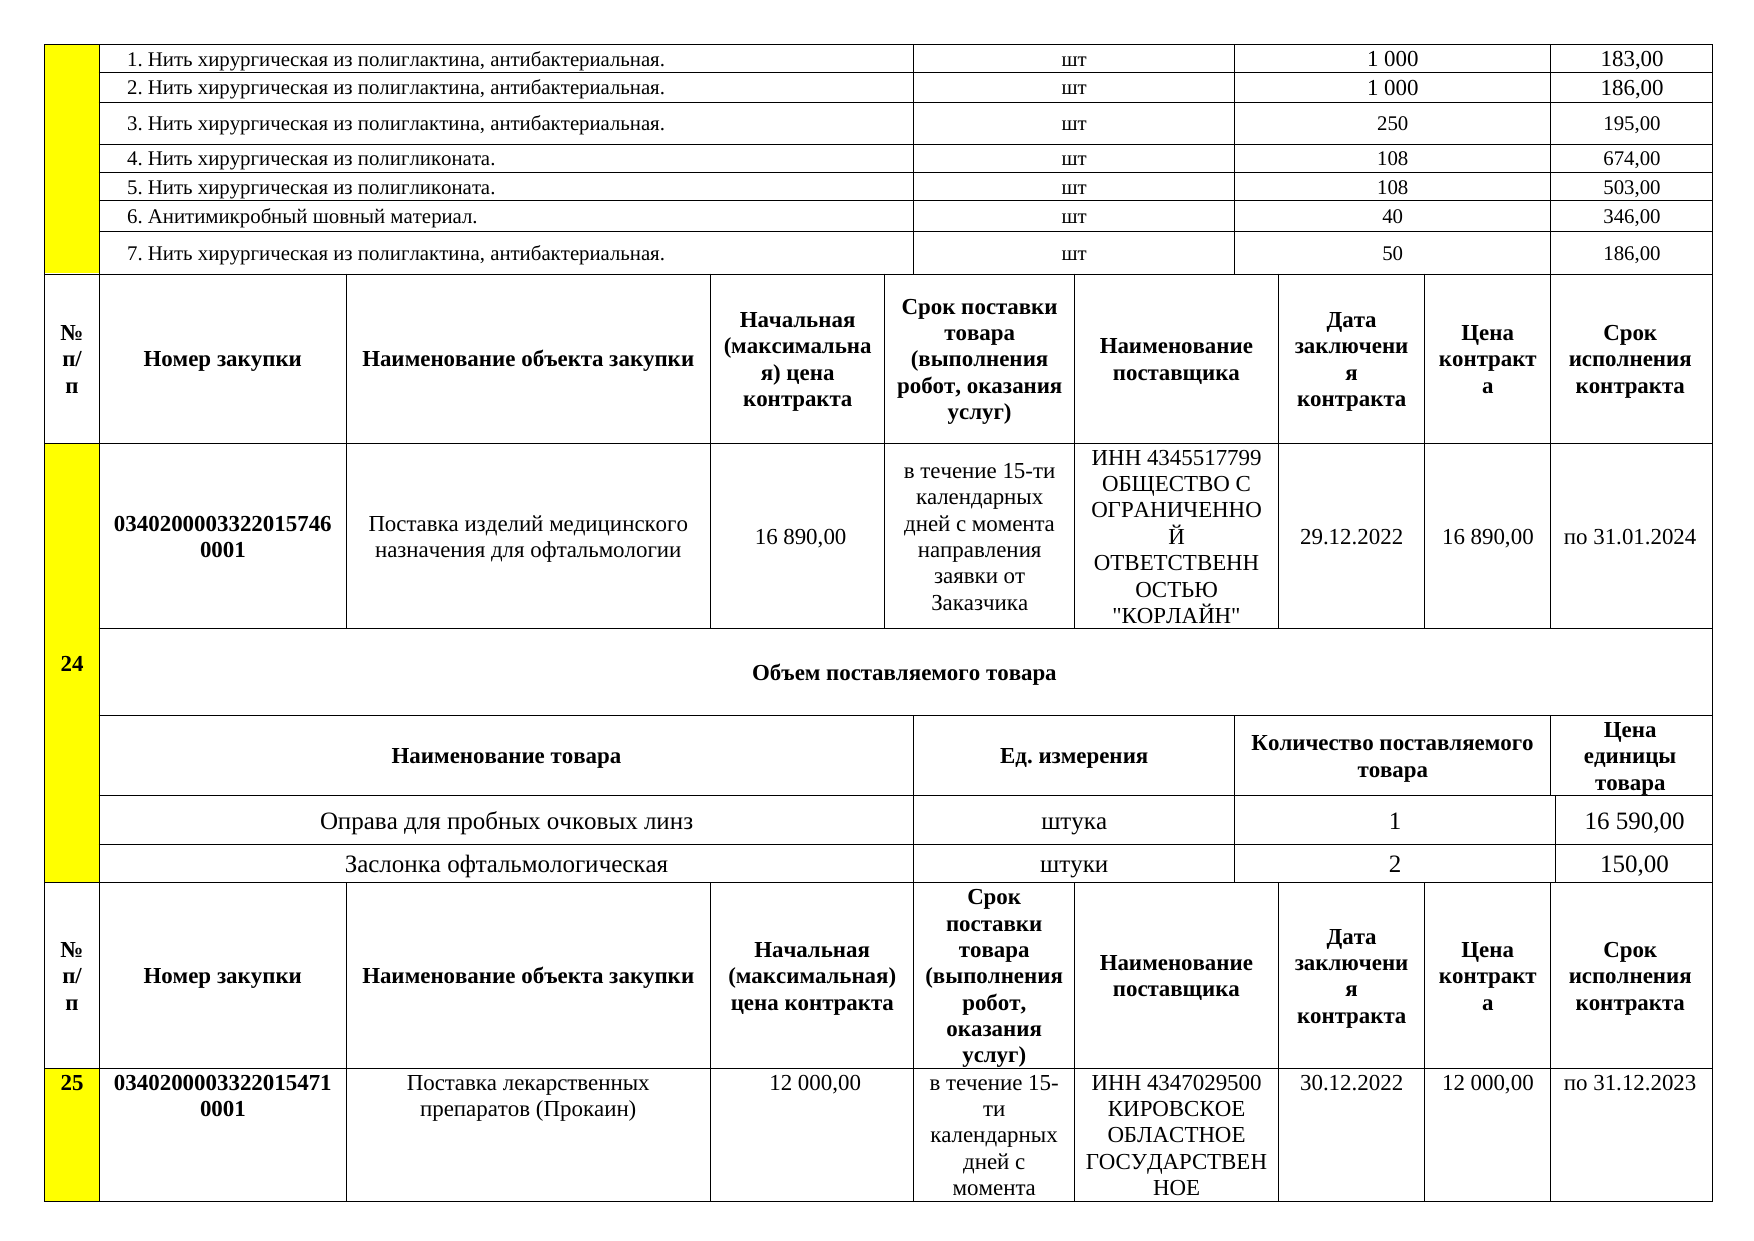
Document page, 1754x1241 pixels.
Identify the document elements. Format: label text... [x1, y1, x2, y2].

table_cell 03402000033220157460001 [100, 444, 346, 628]
table_cell 40 [1235, 201, 1550, 231]
table_cell 346,00 [1551, 201, 1712, 231]
table_cell 30.12.2022 [1279, 1069, 1424, 1201]
table_cell 250 [1235, 103, 1550, 144]
table_cell Ед. измерения [914, 716, 1234, 795]
table_cell Срок исполнения контракта [1551, 275, 1712, 443]
table_cell по 31.01.2024 [1551, 444, 1712, 628]
table_cell 183,00 [1551, 45, 1712, 72]
table_cell шт [914, 103, 1234, 144]
table_cell 186,00 [1551, 232, 1712, 273]
table_cell 674,00 [1551, 145, 1712, 172]
table_cell в течение 15-ти календарных дней с момента направления заявки от Заказчика [885, 444, 1074, 628]
table_cell Объем поставляемого товара [100, 629, 1712, 715]
table_cell 16 890,00 [711, 444, 884, 628]
table_cell Цена контракта [1425, 883, 1550, 1068]
table_cell штуки [914, 845, 1234, 882]
table_cell Наименование поставщика [1075, 883, 1278, 1068]
table_cell Количество поставляемого товара [1235, 716, 1550, 795]
table_cell шт [914, 173, 1234, 200]
table_cell Наименование товара [100, 716, 913, 795]
table_cell 108 [1235, 173, 1550, 200]
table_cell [347, 1069, 710, 1201]
table_cell № п/п [45, 275, 99, 443]
table_cell 195,00 [1551, 103, 1712, 144]
table_cell 186,00 [1551, 73, 1712, 102]
table_cell шт [914, 232, 1234, 273]
table_cell Наименование поставщика [1075, 275, 1278, 443]
table_cell 7. Нить хирургическая из полиглактина, антибактериальная. [100, 232, 913, 273]
table_cell 25 [45, 1069, 99, 1201]
table_cell 50 [1235, 232, 1550, 273]
table_cell 108 [1235, 145, 1550, 172]
table_cell ИНН 4345517799 ОБЩЕСТВО С ОГРАНИЧЕННОЙ ОТВЕТСТВЕННОСТЬЮ "КОРЛАЙН" [1075, 444, 1278, 628]
table_cell Начальная (максимальная) цена контракта [711, 275, 884, 443]
table_cell 2 [1235, 845, 1555, 882]
table_cell Поставка изделий медицинского назначения для офтальмологии [347, 444, 710, 628]
table_cell 16 590,00 [1556, 796, 1712, 844]
table_cell 4. Нить хирургическая из полигликоната. [100, 145, 913, 172]
table_cell 1. Нить хирургическая из полиглактина, антибактериальная. [100, 45, 913, 72]
table_cell Срок поставки товара (выполнения робот, оказания услуг) [885, 275, 1074, 443]
table_cell 2. Нить хирургическая из полиглактина, антибактериальная. [100, 73, 913, 102]
table_cell Начальная (максимальная) цена контракта [711, 883, 913, 1068]
table_cell 1 000 [1235, 45, 1550, 72]
table_cell 5. Нить хирургическая из полигликоната. [100, 173, 913, 200]
table_cell штука [914, 796, 1234, 844]
table_cell 1 000 [1235, 73, 1550, 102]
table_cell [1075, 1069, 1278, 1201]
table_cell шт [914, 73, 1234, 102]
table_cell шт [914, 45, 1234, 72]
table_cell Срок исполнения контракта [1551, 883, 1712, 1068]
table_cell № п/п [45, 883, 99, 1068]
table_cell 1 [1235, 796, 1555, 844]
table_cell Наименование объекта закупки [347, 275, 710, 443]
table_cell Цена единицы товара [1551, 716, 1712, 795]
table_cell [914, 1069, 1074, 1201]
table_cell Срок поставки товара (выполнения робот, оказания услуг) [914, 883, 1074, 1068]
table_cell шт [914, 145, 1234, 172]
table_cell Заслонка офтальмологическая [100, 845, 913, 882]
table_cell Дата заключения контракта [1279, 275, 1424, 443]
table_cell 24 [45, 444, 99, 882]
table_cell 29.12.2022 [1279, 444, 1424, 628]
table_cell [100, 1069, 346, 1201]
table_cell Цена контракта [1425, 275, 1550, 443]
table_cell 3. Нить хирургическая из полиглактина, антибактериальная. [100, 103, 913, 144]
table_cell Дата заключения контракта [1279, 883, 1424, 1068]
table_cell шт [914, 201, 1234, 231]
table_cell Оправа для пробных очковых линз [100, 796, 913, 844]
table_cell Номер закупки [100, 883, 346, 1068]
table_cell 16 890,00 [1425, 444, 1550, 628]
table_cell по 31.12.2023 [1551, 1069, 1712, 1201]
table_cell 6. Анитимикробный шовный материал. [100, 201, 913, 231]
table_cell 503,00 [1551, 173, 1712, 200]
table_cell 150,00 [1556, 845, 1712, 882]
table_cell Номер закупки [100, 275, 346, 443]
table_cell 12 000,00 [1425, 1069, 1550, 1201]
table_cell Наименование объекта закупки [347, 883, 710, 1068]
table_cell 12 000,00 [711, 1069, 913, 1201]
